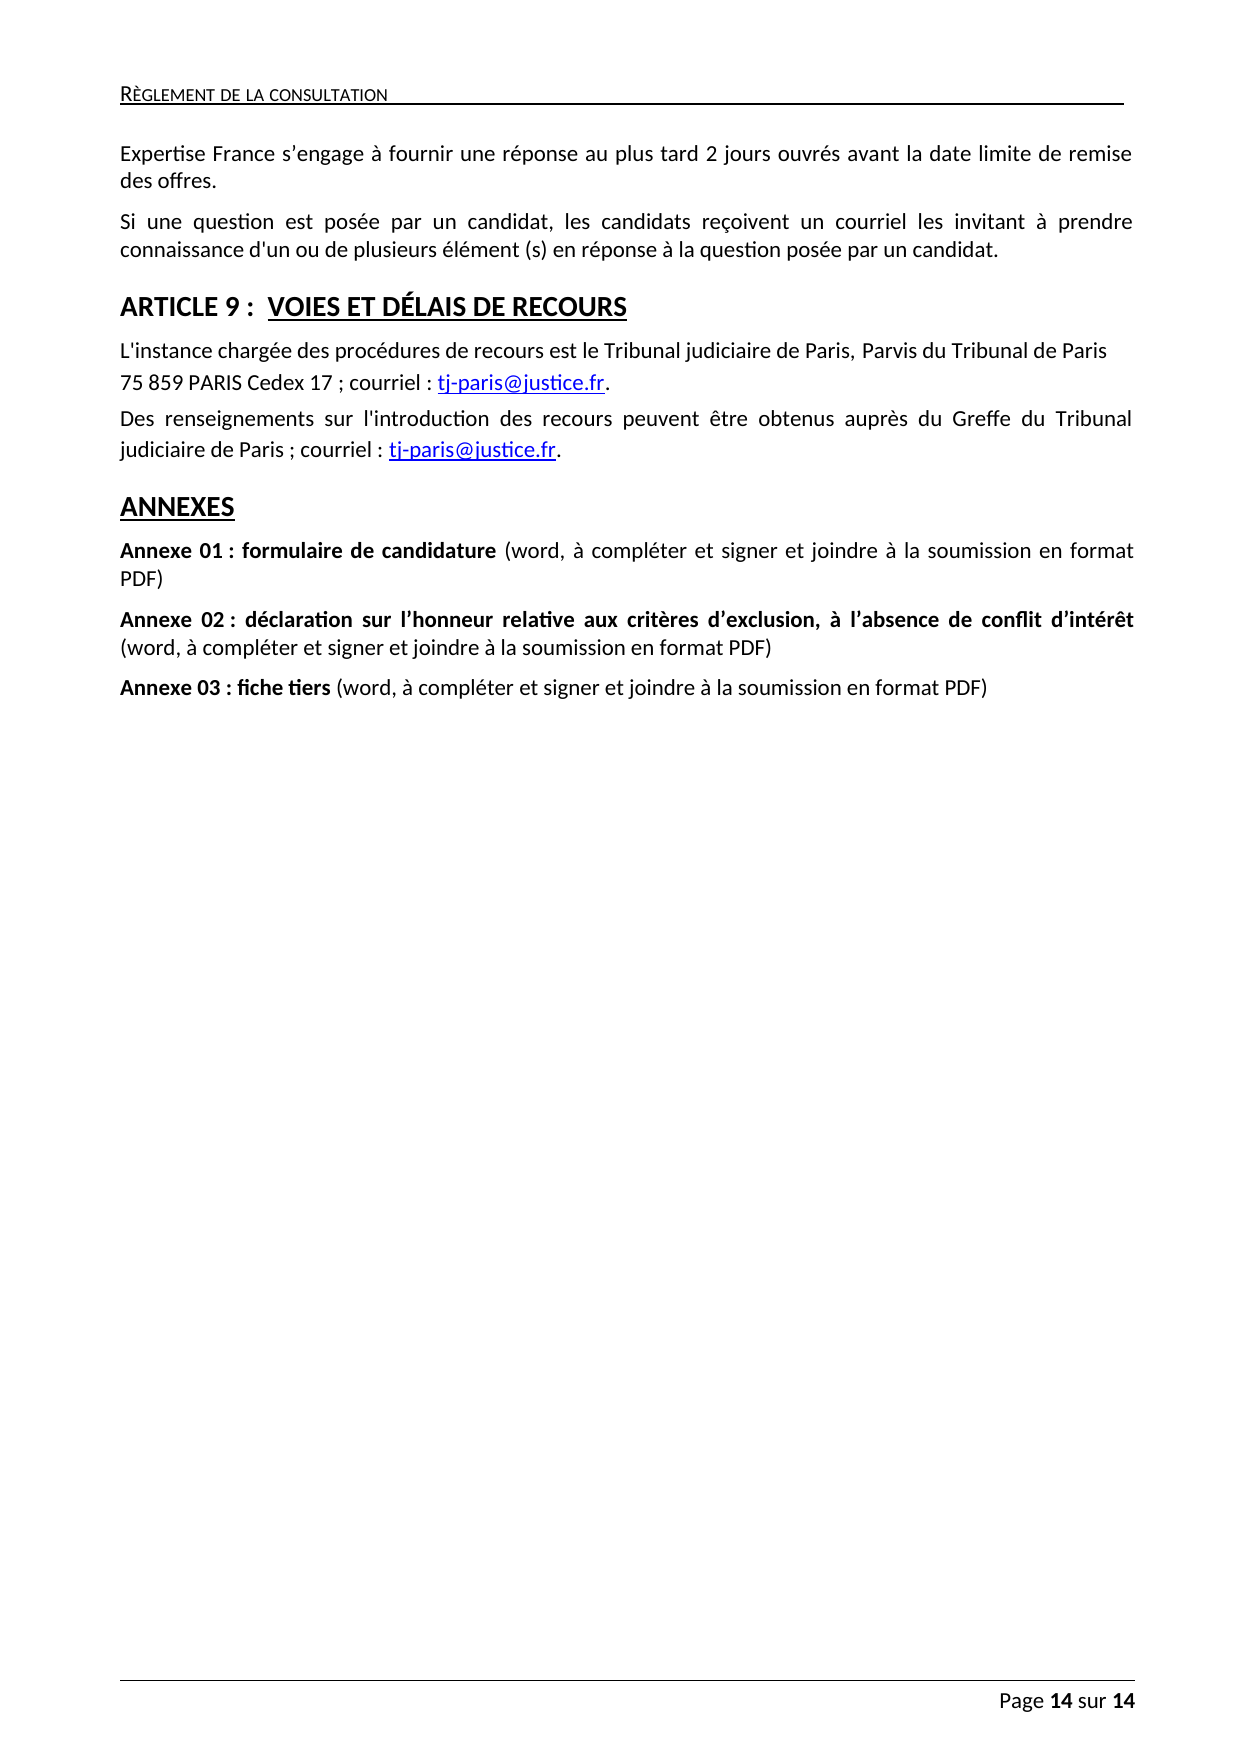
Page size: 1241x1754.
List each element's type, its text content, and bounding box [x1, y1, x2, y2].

text Des renseignements sur l'introduction des recours peuvent être obtenus auprès du Greffe du Tribunal judiciaire de Paris ; courriel : tj-paris@justice.fr. [120, 401, 1135, 463]
subtitle Annexe 02 : déclaration sur l’honneur relative aux critères d’exclusion, à l’absence de conflit d’intérêt (word, à compléter et signer et joindre à la soumission en format PDF) [120, 605, 1135, 661]
text Expertise France s’engage à fournir une réponse au plus tard 2 jours ouvrés avant la date limite de remise des offres. [120, 139, 1135, 195]
text ANNEXES [120, 488, 1135, 524]
text Si une question est posée par un candidat, les candidats reçoivent un courriel les invitant à prendre connaissance d'un ou de plusieurs élément (s) en réponse à la question posée par un candidat. [120, 207, 1135, 263]
list Voies et délais de recours [120, 288, 1135, 324]
text L'instance chargée des procédures de recours est le Tribunal judiciaire de Paris, Parvis du Tribunal de Paris 75 859 PARIS Cedex 17 ; courriel : tj-paris@justice.fr. [120, 336, 1135, 397]
subtitle Annexe 03 : fiche tiers (word, à compléter et signer et joindre à la soumission en format PDF) [120, 673, 1135, 701]
subtitle Annexe 01 : formulaire de candidature (word, à compléter et signer et joindre à la soumission en format PDF) [120, 536, 1135, 592]
